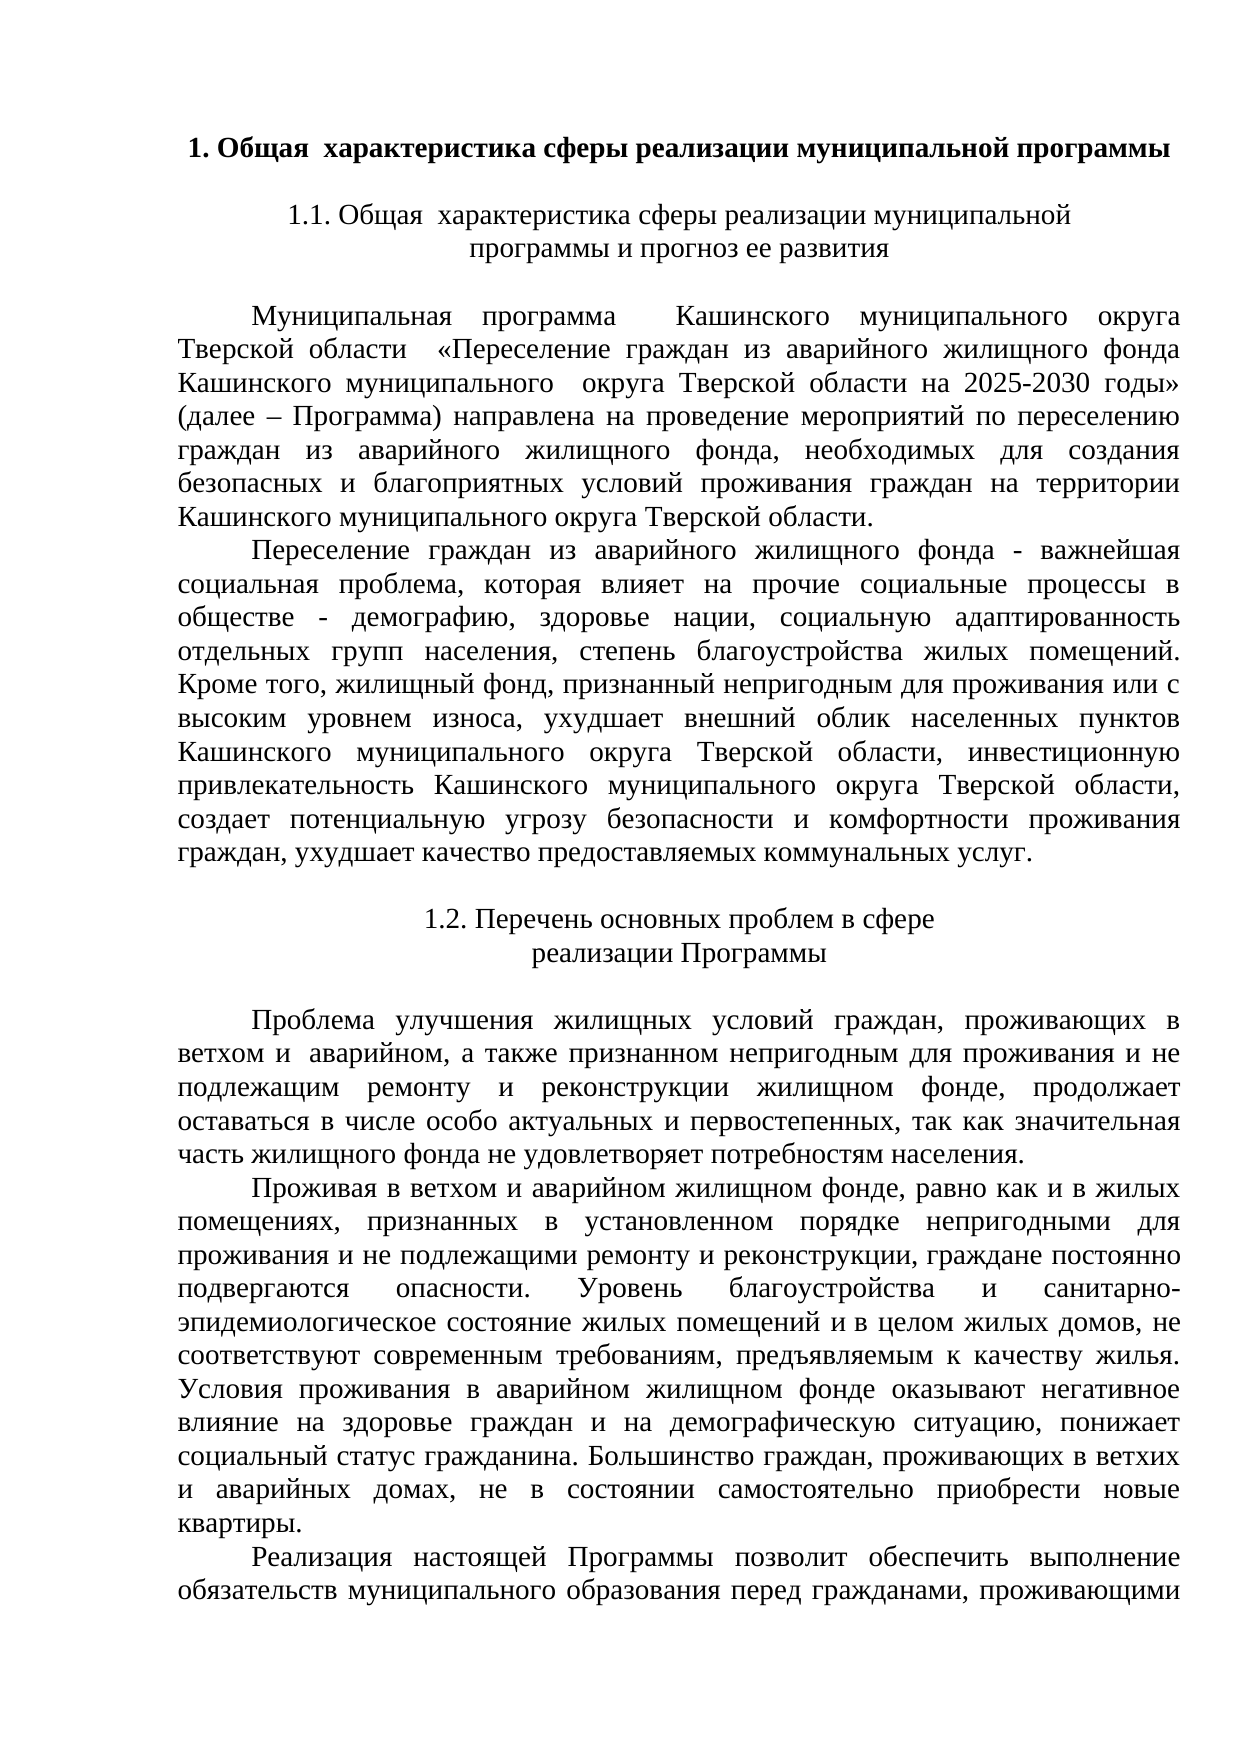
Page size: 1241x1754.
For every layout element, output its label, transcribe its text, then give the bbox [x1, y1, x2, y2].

text Проблема улучшения жилищных условий граждан, проживающих в ветхом и аварийном, а также признанном непригодным для проживания и не подлежащим ремонту и реконструкции жилищном фонде, продолжает оставаться в числе особо актуальных и первостепенных, так как значительная часть жилищного фонда не удовлетворяет потребностям населения. [177, 1002, 1181, 1170]
text 1.2. Перечень основных проблем в сфере [177, 901, 1181, 935]
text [177, 1539, 1181, 1606]
text Проживая в ветхом и аварийном жилищном фонде, равно как и в жилых помещениях, признанных в установленном порядке непригодными для проживания и не подлежащими ремонту и реконструкции, граждане постоянно подвергаются опасности. Уровень благоустройства и санитарно-эпидемиологическое состояние жилых помещений и в целом жилых домов, не соответствуют современным требованиям, предъявляемым к качеству жилья. Условия проживания в аварийном жилищном фонде оказывают негативное влияние на здоровье граждан и на демографическую ситуацию, понижает социальный статус гражданина. Большинство граждан, проживающих в ветхих и аварийных домах, не в состоянии самостоятельно приобрести новые квартиры. [177, 1170, 1181, 1539]
text реализации Программы [177, 935, 1181, 968]
text программы и прогноз ее развития [177, 231, 1181, 264]
text Муниципальная программа Кашинского муниципального округа Тверской области «Переселение граждан из аварийного жилищного фонда Кашинского муниципального округа Тверской области на 2025-2030 годы» (далее – Программа) направлена на проведение мероприятий по переселению граждан из аварийного жилищного фонда, необходимых для создания безопасных и благоприятных условий проживания граждан на территории Кашинского муниципального округа Тверской области. [177, 298, 1181, 532]
text 1.1. Общая характеристика сферы реализации муниципальной [177, 197, 1181, 231]
text Переселение граждан из аварийного жилищного фонда - важнейшая социальная проблема, которая влияет на прочие социальные процессы в обществе - демографию, здоровье нации, социальную адаптированность отдельных групп населения, степень благоустройства жилых помещений. Кроме того, жилищный фонд, признанный непригодным для проживания или с высоким уровнем износа, ухудшает внешний облик населенных пунктов Кашинского муниципального округа Тверской области, инвестиционную привлекательность Кашинского муниципального округа Тверской области, создает потенциальную угрозу безопасности и комфортности проживания граждан, ухудшает качество предоставляемых коммунальных услуг. [177, 532, 1181, 868]
text 1. Общая характеристика сферы реализации муниципальной программы [177, 130, 1181, 163]
